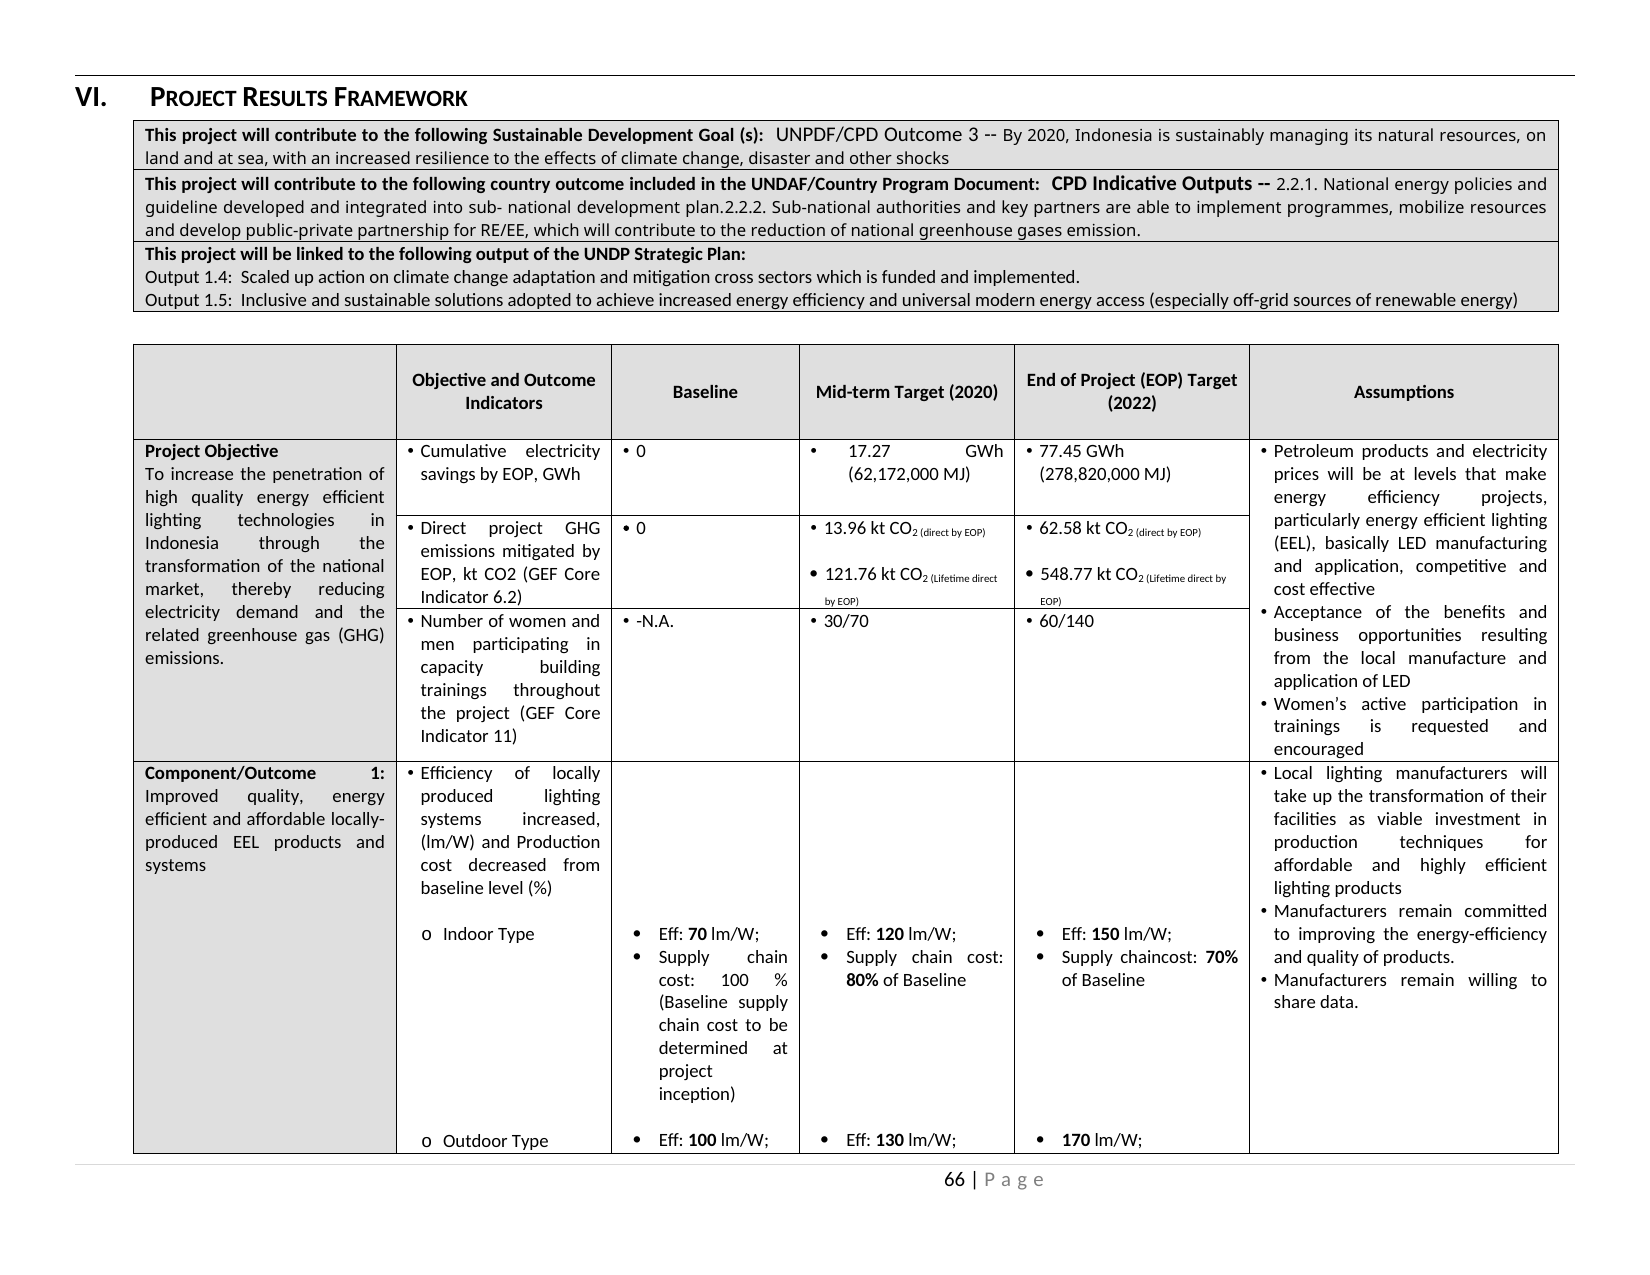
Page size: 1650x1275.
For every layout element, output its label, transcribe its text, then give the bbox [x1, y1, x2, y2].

table_cell 0 [612, 516, 799, 608]
table_cell Number of women and men participating in capacity building trainings throughout the project (GEF Core Indicator 11) [397, 609, 611, 761]
table_header Assumptions [1250, 345, 1558, 439]
table_cell 0 [612, 440, 799, 515]
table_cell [800, 762, 1014, 1153]
table_cell -N.A. [612, 609, 799, 761]
table_header Objective and Outcome Indicators [397, 345, 611, 439]
table_cell 77.45 GWh (278,820,000 MJ) [1015, 440, 1249, 515]
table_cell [134, 762, 396, 1153]
table_header Mid-term Target (2020) [800, 345, 1014, 439]
table_cell Project Objective To increase the penetration of high quality energy efficient lighting technologies in Indonesia through the transformation of the national market, thereby reducing electricity demand and the related greenhouse gas (GHG) emissions. [134, 440, 396, 761]
subtitle Project Results Framework [75, 76, 1575, 114]
table_cell 60/140 [1015, 609, 1249, 761]
table_cell This project will contribute to the following country outcome included in the UNDAF/Country Program Document: CPD Indicative Outputs -- 2.2.1. National energy policies and guideline developed and integrated into sub- national development plan. 2.2.2. Sub-national authorities and key partners are able to implement programmes, mobilize resources and develop public-private partnership for RE/EE, which will contribute to the reduction of national greenhouse gases emission. [134, 170, 1558, 241]
table_cell Cumulative electricity savings by EOP, GWh [397, 440, 611, 515]
table_cell Petroleum products and electricity prices will be at levels that make energy efficiency projects, particularly energy efficient lighting (EEL), basically LED manufacturing and application, competitive and cost effective Acceptance of the benefits and business opportunities resulting from the local manufacture and application of LED Women’s active participation in trainings is requested and encouraged [1250, 440, 1558, 761]
table_cell 30/70 [800, 609, 1014, 761]
table_cell 13.96 kt CO2 (direct by EOP) 121.76 kt CO2 (Lifetime direct by EOP) [800, 516, 1014, 608]
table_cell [1015, 762, 1249, 1153]
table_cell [612, 762, 799, 1153]
table_header [134, 345, 396, 439]
table_cell This project will be linked to the following output of the UNDP Strategic Plan: Output 1.4: Scaled up action on climate change adaptation and mitigation cross sectors which is funded and implemented. Output 1.5: Inclusive and sustainable solutions adopted to achieve increased energy efficiency and universal modern energy access (especially off-grid sources of renewable energy) [134, 242, 1558, 311]
table_header Baseline [612, 345, 799, 439]
table_header This project will contribute to the following Sustainable Development Goal (s): UNPDF/CPD Outcome 3 -- By 2020, Indonesia is sustainably managing its natural resources, on land and at sea, with an increased resilience to the effects of climate change, disaster and other shocks [134, 121, 1558, 169]
table_cell Direct project GHG emissions mitigated by EOP, kt CO2 (GEF Core Indicator 6.2) [397, 516, 611, 608]
table_header End of Project (EOP) Target (2022) [1015, 345, 1249, 439]
table_cell 17.27 GWh (62,172,000 MJ) [800, 440, 1014, 515]
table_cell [397, 762, 611, 1153]
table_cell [1250, 762, 1558, 1153]
table_cell 62.58 kt CO2 (direct by EOP) 548.77 kt CO2 (Lifetime direct by EOP) [1015, 516, 1249, 608]
